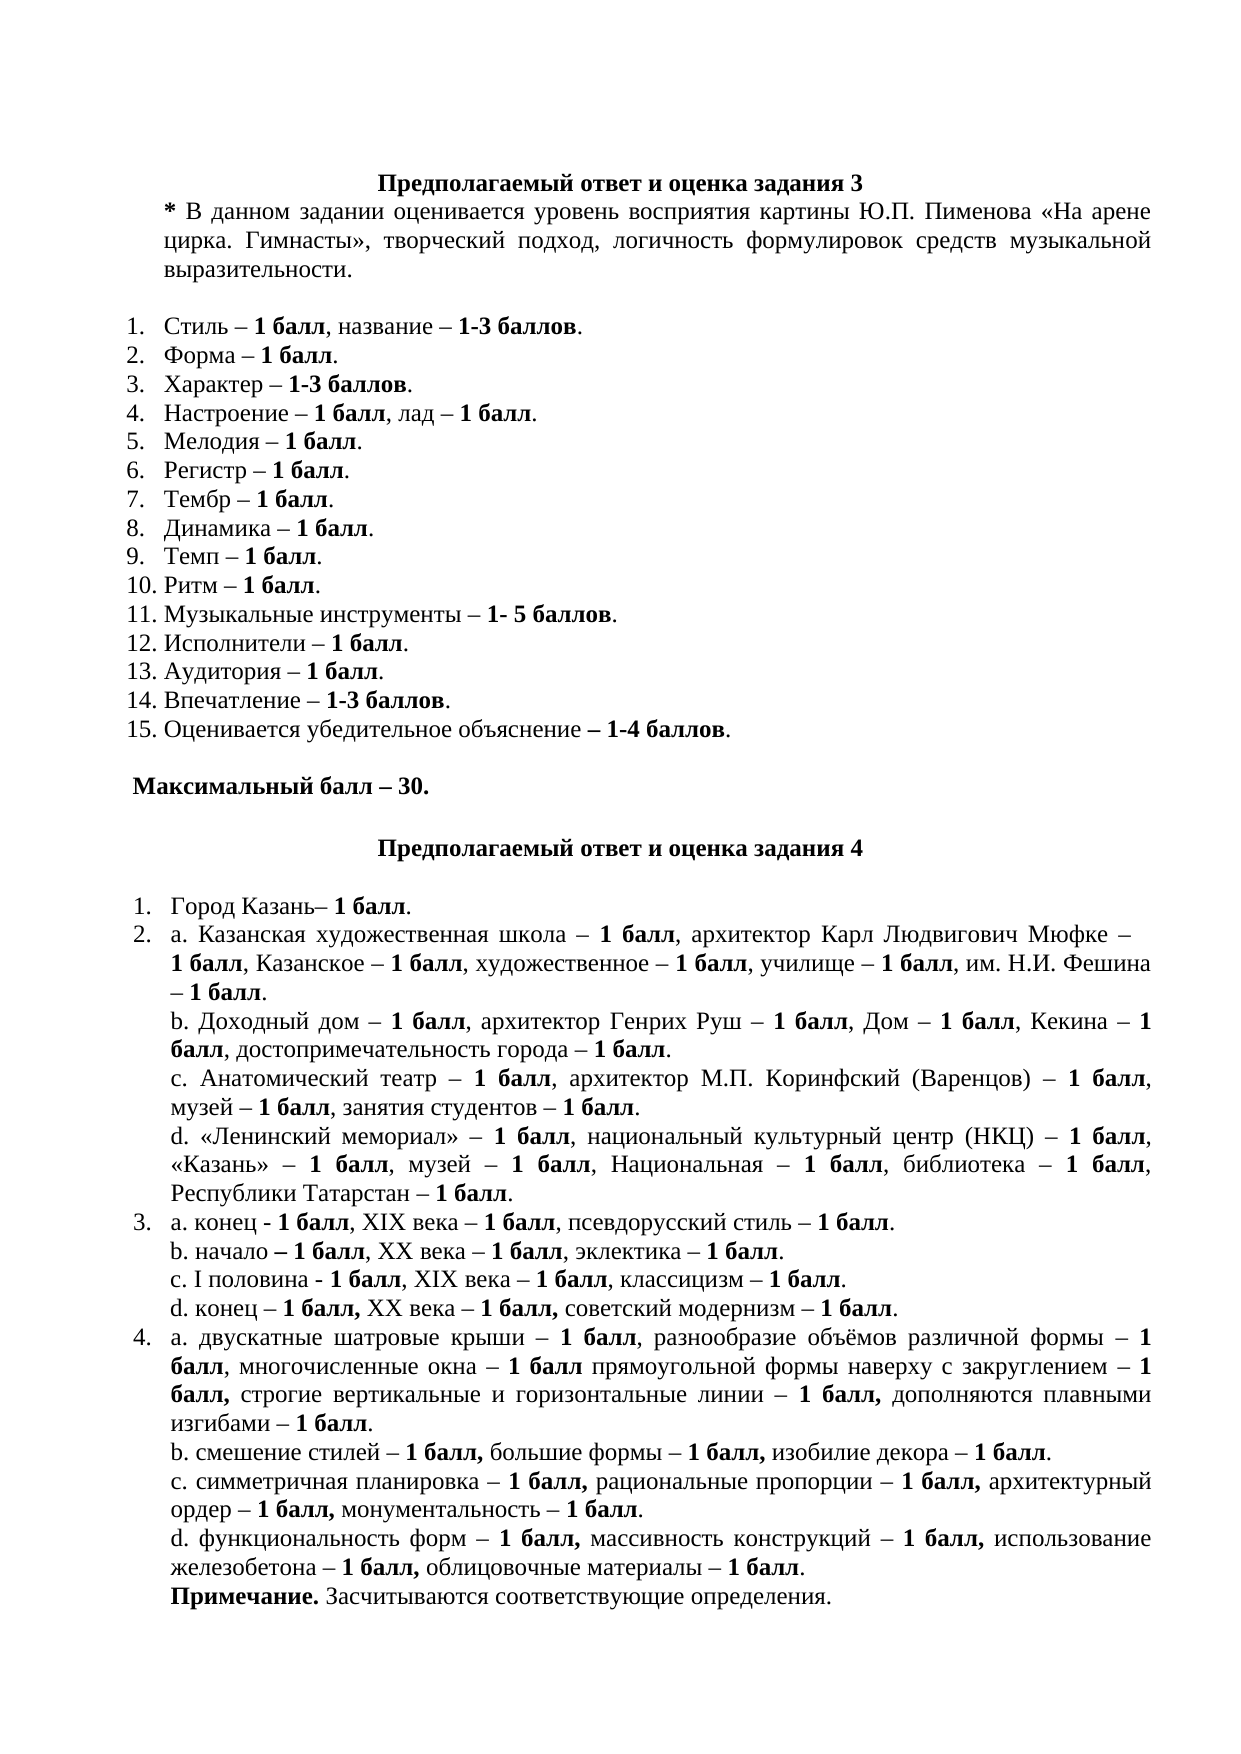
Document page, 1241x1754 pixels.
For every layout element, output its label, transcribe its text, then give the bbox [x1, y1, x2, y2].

list Динамика – 1 балл. [126, 513, 1152, 541]
text Предполагаемый ответ и оценка задания 4 [89, 833, 1152, 862]
list Мелодия – 1 балл. [126, 426, 1152, 455]
text Предполагаемый ответ и оценка задания 3 [89, 168, 1152, 196]
text b. начало – 1 балл, XX века – 1 балл, эклектика – 1 балл. [164, 1236, 1152, 1264]
list Оценивается убедительное объяснение – 1-4 баллов. [126, 714, 1152, 743]
list Регистр – 1 балл. [126, 455, 1152, 484]
text Максимальный балл – 30. [89, 771, 1152, 800]
list a. конец - 1 балл, XIX века – 1 балл, псевдорусский стиль – 1 балл. [133, 1207, 1152, 1236]
text с. Анатомический театр – 1 балл, архитектор М.П. Коринфский (Варенцов) – 1 балл, музей – 1 балл, занятия студентов – 1 балл. [170, 1063, 1152, 1121]
text d. функциональность форм – 1 балл, массивность конструкций – 1 балл, использование железобетона – 1 балл, облицовочные материалы – 1 балл. [170, 1523, 1152, 1581]
list Характер – 1-3 баллов. [126, 369, 1152, 398]
text Примечание. Засчитываются соответствующие определения. [170, 1581, 1152, 1609]
text b. Доходный дом – 1 балл, архитектор Генрих Руш – 1 балл, Дом – 1 балл, Кекина – 1 балл, достопримечательность города – 1 балл. [170, 1006, 1152, 1063]
text b. смешение стилей – 1 балл, большие формы – 1 балл, изобилие декора – 1 балл. [170, 1437, 1152, 1466]
text с. симметричная планировка – 1 балл, рациональные пропорции – 1 балл, архитектурный ордер – 1 балл, монументальность – 1 балл. [170, 1466, 1152, 1523]
list Исполнители – 1 балл. [126, 628, 1152, 656]
list Музыкальные инструменты – 1- 5 баллов. [126, 599, 1152, 628]
text d. конец – 1 балл, XX века – 1 балл, советский модернизм – 1 балл. [164, 1293, 1152, 1322]
list Впечатление – 1-3 баллов. [126, 685, 1152, 714]
text d. «Ленинский мемориал» – 1 балл, национальный культурный центр (НКЦ) – 1 балл, «Казань» – 1 балл, музей – 1 балл, Национальная – 1 балл, библиотека – 1 балл, Республики Татарстан – 1 балл. [170, 1121, 1152, 1207]
text c. I половина - 1 балл, XIX века – 1 балл, классицизм – 1 балл. [89, 1264, 1152, 1293]
list Аудитория – 1 балл. [126, 656, 1152, 685]
list Стиль – 1 балл, название – 1-3 баллов. [126, 311, 1152, 340]
list Ритм – 1 балл. [126, 570, 1152, 599]
text * В данном задании оценивается уровень восприятия картины Ю.П. Пименова «На арене цирка. Гимнасты», творческий подход, логичность формулировок средств музыкальной выразительности. [164, 196, 1152, 283]
list Настроение – 1 балл, лад – 1 балл. [126, 398, 1152, 426]
list a. двускатные шатровые крыши – 1 балл, разнообразие объёмов различной формы – 1 балл, многочисленные окна – 1 балл прямоугольной формы наверху с закруглением – 1 балл, строгие вертикальные и горизонтальные линии – 1 балл, дополняются плавными изгибами – 1 балл. [133, 1322, 1152, 1437]
list Тембр – 1 балл. [126, 484, 1152, 513]
list Город Казань– 1 балл. [133, 891, 1152, 919]
list Форма – 1 балл. [126, 340, 1152, 369]
list a. Казанская художественная школа – 1 балл, архитектор Карл Людвигович Мюфке – 1 балл, Казанское – 1 балл, художественное – 1 балл, училище – 1 балл, им. Н.И. Фешина – 1 балл. [133, 919, 1152, 1006]
list Темп – 1 балл. [126, 541, 1152, 570]
